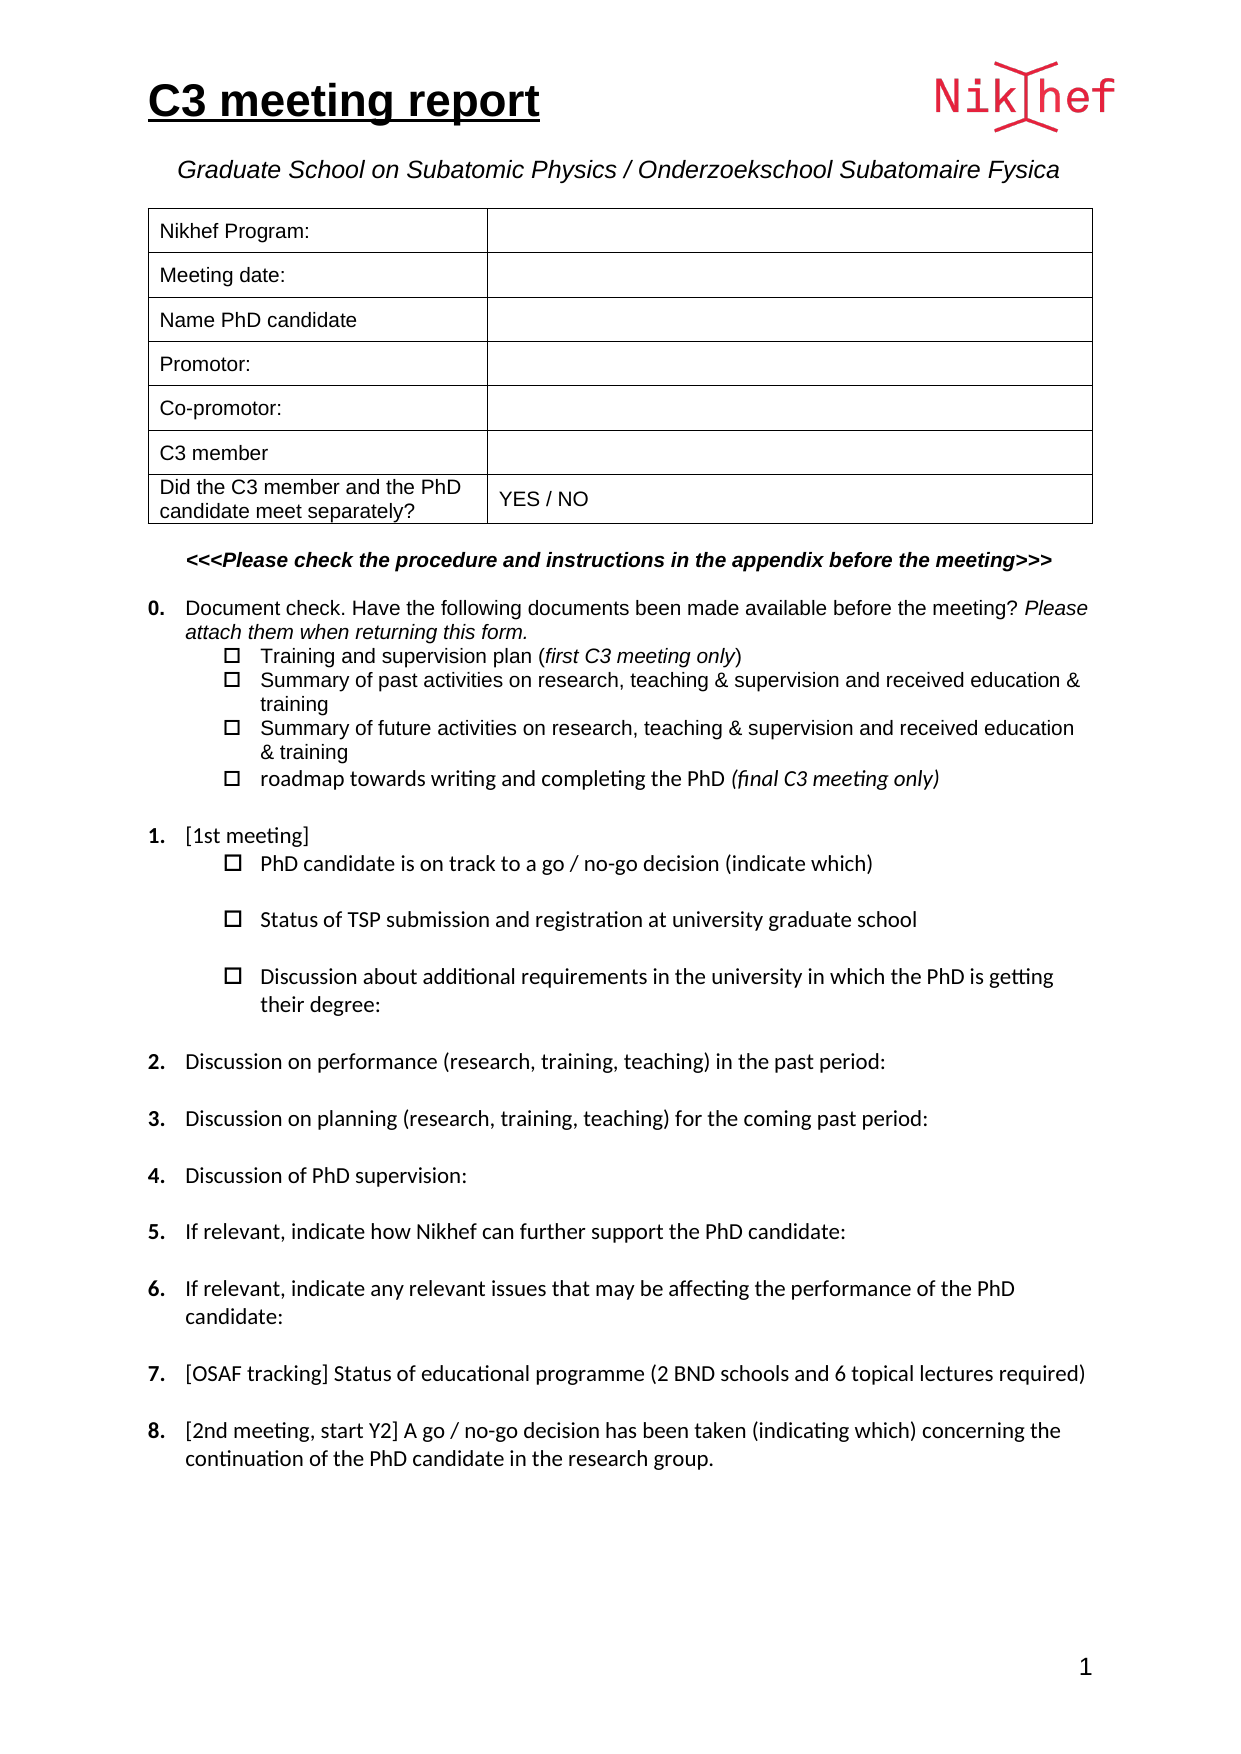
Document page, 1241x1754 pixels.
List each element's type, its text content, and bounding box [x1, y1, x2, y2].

list Summary of past activities on research, teaching & supervision and received education & training [223, 668, 1093, 716]
list If relevant, indicate how Nikhef can further support the PhD candidate: [148, 1217, 1093, 1274]
list Summary of future activities on research, teaching & supervision and received education & training [223, 716, 1093, 764]
list Discussion of PhD supervision: [148, 1161, 1093, 1217]
table_cell C3 member [149, 431, 487, 474]
list Training and supervision plan (first C3 meeting only) [223, 644, 1093, 668]
list Document check. Have the following documents been made available before the meeting? Please attach them when returning this form. [148, 596, 1093, 644]
table_cell [488, 431, 1092, 474]
table_cell Name PhD candidate [149, 298, 487, 341]
list Discussion on planning (research, training, teaching) for the coming past period: [148, 1104, 1093, 1161]
list [OSAF tracking] Status of educational programme (2 BND schools and 6 topical lectures required) [148, 1359, 1093, 1416]
table_header [488, 209, 1092, 252]
table_header Nikhef Program: [149, 209, 487, 252]
list roadmap towards writing and completing the PhD (final C3 meeting only) [223, 764, 1093, 821]
table_cell Did the C3 member and the PhD candidate meet separately? [149, 475, 487, 523]
list [2nd meeting, start Y2] A go / no-go decision has been taken (indicating which) concerning the continuation of the PhD candidate in the research group. [148, 1416, 1093, 1501]
table_cell Promotor: [149, 342, 487, 385]
text <<<Please check the procedure and instructions in the appendix before the meeting>>> [148, 548, 1093, 572]
list Discussion on performance (research, training, teaching) in the past period: [148, 1047, 1093, 1104]
list [1st meeting] [148, 821, 1093, 849]
table_cell Co-promotor: [149, 386, 487, 430]
picture [928, 58, 1121, 135]
table_cell YES / NO [488, 475, 1092, 523]
list PhD candidate is on track to a go / no-go decision (indicate which) [223, 849, 1093, 906]
table_cell Meeting date: [149, 253, 487, 297]
table_cell [488, 253, 1092, 297]
list If relevant, indicate any relevant issues that may be affecting the performance of the PhD candidate: [148, 1274, 1093, 1359]
table_cell [488, 298, 1092, 341]
table_cell [488, 386, 1092, 430]
list Status of TSP submission and registration at university graduate school [223, 906, 1093, 962]
table_cell [488, 342, 1092, 385]
list Discussion about additional requirements in the university in which the PhD is getting their degree: [223, 962, 1093, 1047]
